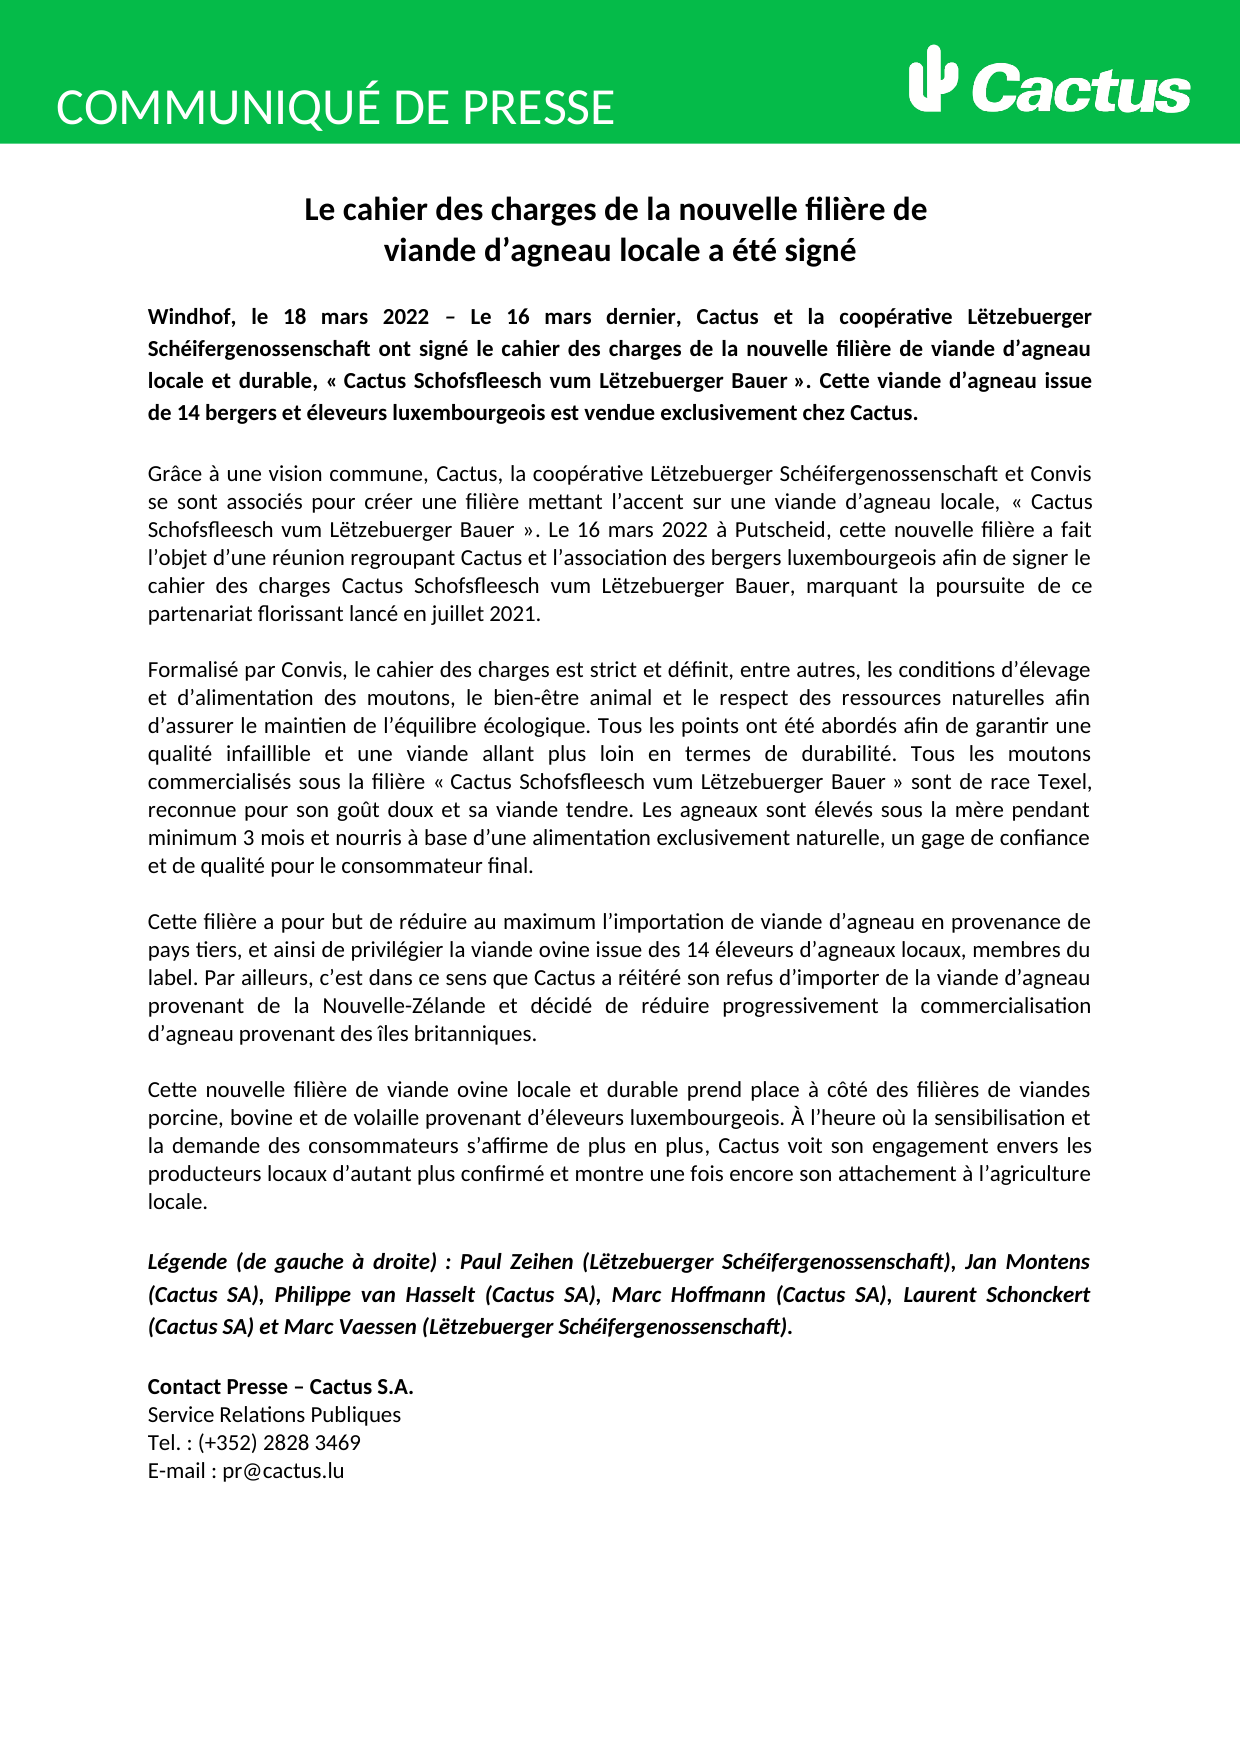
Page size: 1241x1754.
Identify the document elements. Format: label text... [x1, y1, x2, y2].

text Le cahier des charges de la nouvelle filière de viande d’agneau locale a été signé [148, 148, 1093, 270]
text Cette nouvelle filière de viande ovine locale et durable prend place à côté des filières de viandes porcine, bovine et de volaille provenant d’éleveurs luxembourgeois. À l’heure où la sensibilisation et la demande des consommateurs s’affirme de plus en plus, Cactus voit son engagement envers les producteurs locaux d’autant plus confirmé et montre une fois encore son attachement à l’agriculture locale. [148, 1075, 1093, 1215]
text Service Relations Publiques [148, 1400, 1093, 1428]
text E-mail : pr@cactus.lu [148, 1456, 1093, 1484]
text Légende (de gauche à droite) : Paul Zeihen (Lëtzebuerger Schéifergenossenschaft), Jan Montens (Cactus SA), Philippe van Hasselt (Cactus SA), Marc Hoffmann (Cactus SA), Laurent Schonckert (Cactus SA) et Marc Vaessen (Lëtzebuerger Schéifergenossenschaft). [148, 1247, 1093, 1340]
text Tel. : (+352) 2828 3469 [148, 1428, 1093, 1456]
text Windhof, le 18 mars 2022 – Le 16 mars dernier, Cactus et la coopérative Lëtzebuerger Schéifergenossenschaft ont signé le cahier des charges de la nouvelle filière de viande d’agneau locale et durable, « Cactus Schofsfleesch vum Lëtzebuerger Bauer ». Cette viande d’agneau issue de 14 bergers et éleveurs luxembourgeois est vendue exclusivement chez Cactus. [148, 302, 1093, 427]
text Contact Presse – Cactus S.A. [148, 1372, 1093, 1400]
text Formalisé par Convis, le cahier des charges est strict et définit, entre autres, les conditions d’élevage et d’alimentation des moutons, le bien-être animal et le respect des ressources naturelles afin d’assurer le maintien de l’équilibre écologique. Tous les points ont été abordés afin de garantir une qualité infaillible et une viande allant plus loin en termes de durabilité. Tous les moutons commercialisés sous la filière « Cactus Schofsfleesch vum Lëtzebuerger Bauer » sont de race Texel, reconnue pour son goût doux et sa viande tendre. Les agneaux sont élevés sous la mère pendant minimum 3 mois et nourris à base d’une alimentation exclusivement naturelle, un gage de confiance et de qualité pour le consommateur final. [148, 655, 1093, 879]
picture [904, 42, 1193, 115]
text Cette filière a pour but de réduire au maximum l’importation de viande d’agneau en provenance de pays tiers, et ainsi de privilégier la viande ovine issue des 14 éleveurs d’agneaux locaux, membres du label. Par ailleurs, c’est dans ce sens que Cactus a réitéré son refus d’importer de la viande d’agneau provenant de la Nouvelle-Zélande et décidé de réduire progressivement la commercialisation d’agneau provenant des îles britanniques. [148, 907, 1093, 1047]
text Grâce à une vision commune, Cactus, la coopérative Lëtzebuerger Schéifergenossenschaft et Convis se sont associés pour créer une filière mettant l’accent sur une viande d’agneau locale, « Cactus Schofsfleesch vum Lëtzebuerger Bauer ». Le 16 mars 2022 à Putscheid, cette nouvelle filière a fait l’objet d’une réunion regroupant Cactus et l’association des bergers luxembourgeois afin de signer le cahier des charges Cactus Schofsfleesch vum Lëtzebuerger Bauer, marquant la poursuite de ce partenariat florissant lancé en juillet 2021. [148, 459, 1093, 627]
